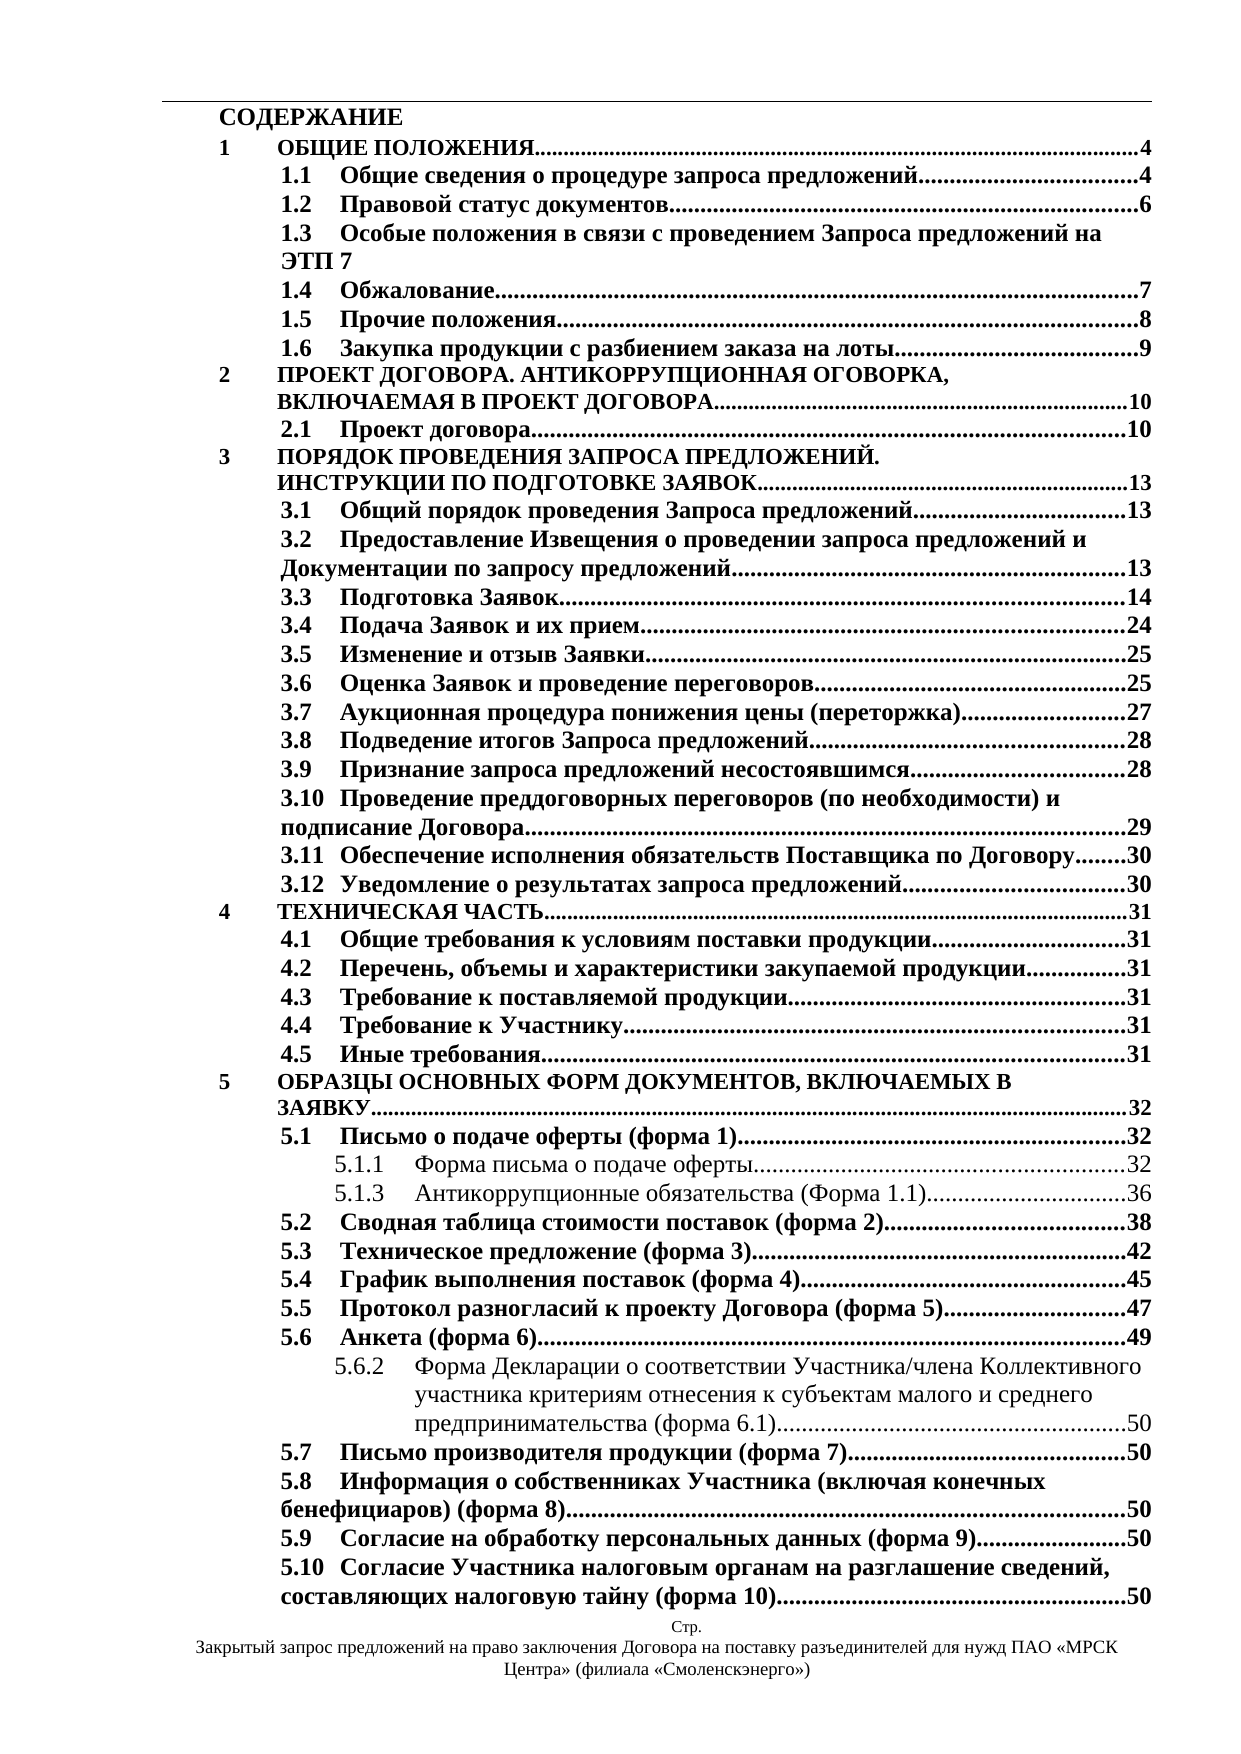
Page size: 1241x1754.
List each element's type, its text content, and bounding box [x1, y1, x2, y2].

text 4 Техническая часть 31 [218, 898, 1033, 924]
text 3.4 Подача Заявок и их прием 24 [280, 611, 1133, 639]
text 4.3 Требование к поставляемой продукции 31 [280, 982, 1133, 1011]
text 4.5 Иные требования 31 [280, 1039, 1133, 1068]
text 1.4 Обжалование 7 [280, 275, 1133, 304]
text 3.6 Оценка Заявок и проведение переговоров 25 [280, 668, 1133, 697]
text 2 Проект Договора. Антикоррупционная оговорка, включаемая в проект договора 10 [218, 361, 1033, 414]
text 2.1 Проект договора 10 [280, 414, 1133, 443]
text 5.1.3 Антикоррупционные обязательства (Форма 1.1). 36 [334, 1178, 1144, 1207]
text 5.6 Анкета (форма 6) 49 [280, 1322, 1133, 1351]
text 3.10 Проведение преддоговорных переговоров (по необходимости) и подписание Договора 29 [280, 783, 1133, 841]
text 1 Общие положения 4 [218, 134, 1033, 160]
text 5.8 Информация о собственниках Участника (включая конечных бенефициаров) (форма 8) 50 [280, 1466, 1133, 1523]
text 1.5 Прочие положения 8 [280, 304, 1133, 333]
text 3 Порядок проведения Запроса предложений. Инструкции по подготовке Заявок 13 [218, 443, 1033, 496]
text 4.4 Требование к Участнику. 31 [280, 1011, 1133, 1039]
text 3.8 Подведение итогов Запроса предложений 28 [280, 726, 1133, 754]
text 3.5 Изменение и отзыв Заявки 25 [280, 639, 1133, 668]
text 3.11 Обеспечение исполнения обязательств Поставщика по Договору 30 [280, 841, 1133, 869]
text 5.3 Техническое предложение (форма 3) 42 [280, 1236, 1133, 1264]
text 4.1 Общие требования к условиям поставки продукции 31 [280, 924, 1133, 953]
text 4.2 Перечень, объемы и характеристики закупаемой продукции 31 [280, 953, 1133, 982]
text 5.2 Сводная таблица стоимости поставок (форма 2) 38 [280, 1207, 1133, 1236]
text 5.9 Согласие на обработку персональных данных (форма 9) 50 [280, 1523, 1133, 1552]
text 3.12 Уведомление о результатах запроса предложений 30 [280, 869, 1133, 898]
text 5.5 Протокол разногласий к проекту Договора (форма 5) 47 [280, 1293, 1133, 1322]
text 1.1 Общие сведения о процедуре запроса предложений 4 [280, 160, 1133, 189]
text 5.10 Согласие Участника налоговым органам на разглашение сведений, составляющих налоговую тайну (форма 10) 50 [280, 1552, 1133, 1609]
text 5.1.1 Форма письма о подаче оферты 32 [334, 1149, 1144, 1178]
text 1.3 Особые положения в связи с проведением Запроса предложений на ЭТП 7 [280, 218, 1133, 275]
text 3.3 Подготовка Заявок 14 [280, 582, 1133, 611]
text 3.2 Предоставление Извещения о проведении запроса предложений и Документации по запросу предложений 13 [280, 524, 1133, 582]
text 5.7 Письмо производителя продукции (форма 7) 50 [280, 1437, 1133, 1466]
text 1.2 Правовой статус документов 6 [280, 189, 1133, 218]
text 5.4 График выполнения поставок (форма 4) 45 [280, 1264, 1133, 1293]
text 3.7 Аукционная процедура понижения цены (переторжка) 27 [280, 697, 1133, 726]
text 3.1 Общий порядок проведения Запроса предложений 13 [280, 496, 1133, 524]
text СОДЕРЖАНИЕ [218, 102, 938, 131]
text 5 Образцы основных форм документов, включаемых в Заявку 32 [218, 1068, 1033, 1121]
text 3.9 Признание запроса предложений несостоявшимся 28 [280, 754, 1133, 783]
text 5.1 Письмо о подаче оферты (форма 1) 32 [280, 1121, 1133, 1149]
text 1.6 Закупка продукции с разбиением заказа на лоты 9 [280, 333, 1133, 361]
text 5.6.2 Форма Декларации о соответствии Участника/члена Коллективного участника критериям отнесения к субъектам малого и среднего предпринимательства (форма 6.1) 50 [334, 1351, 1144, 1437]
